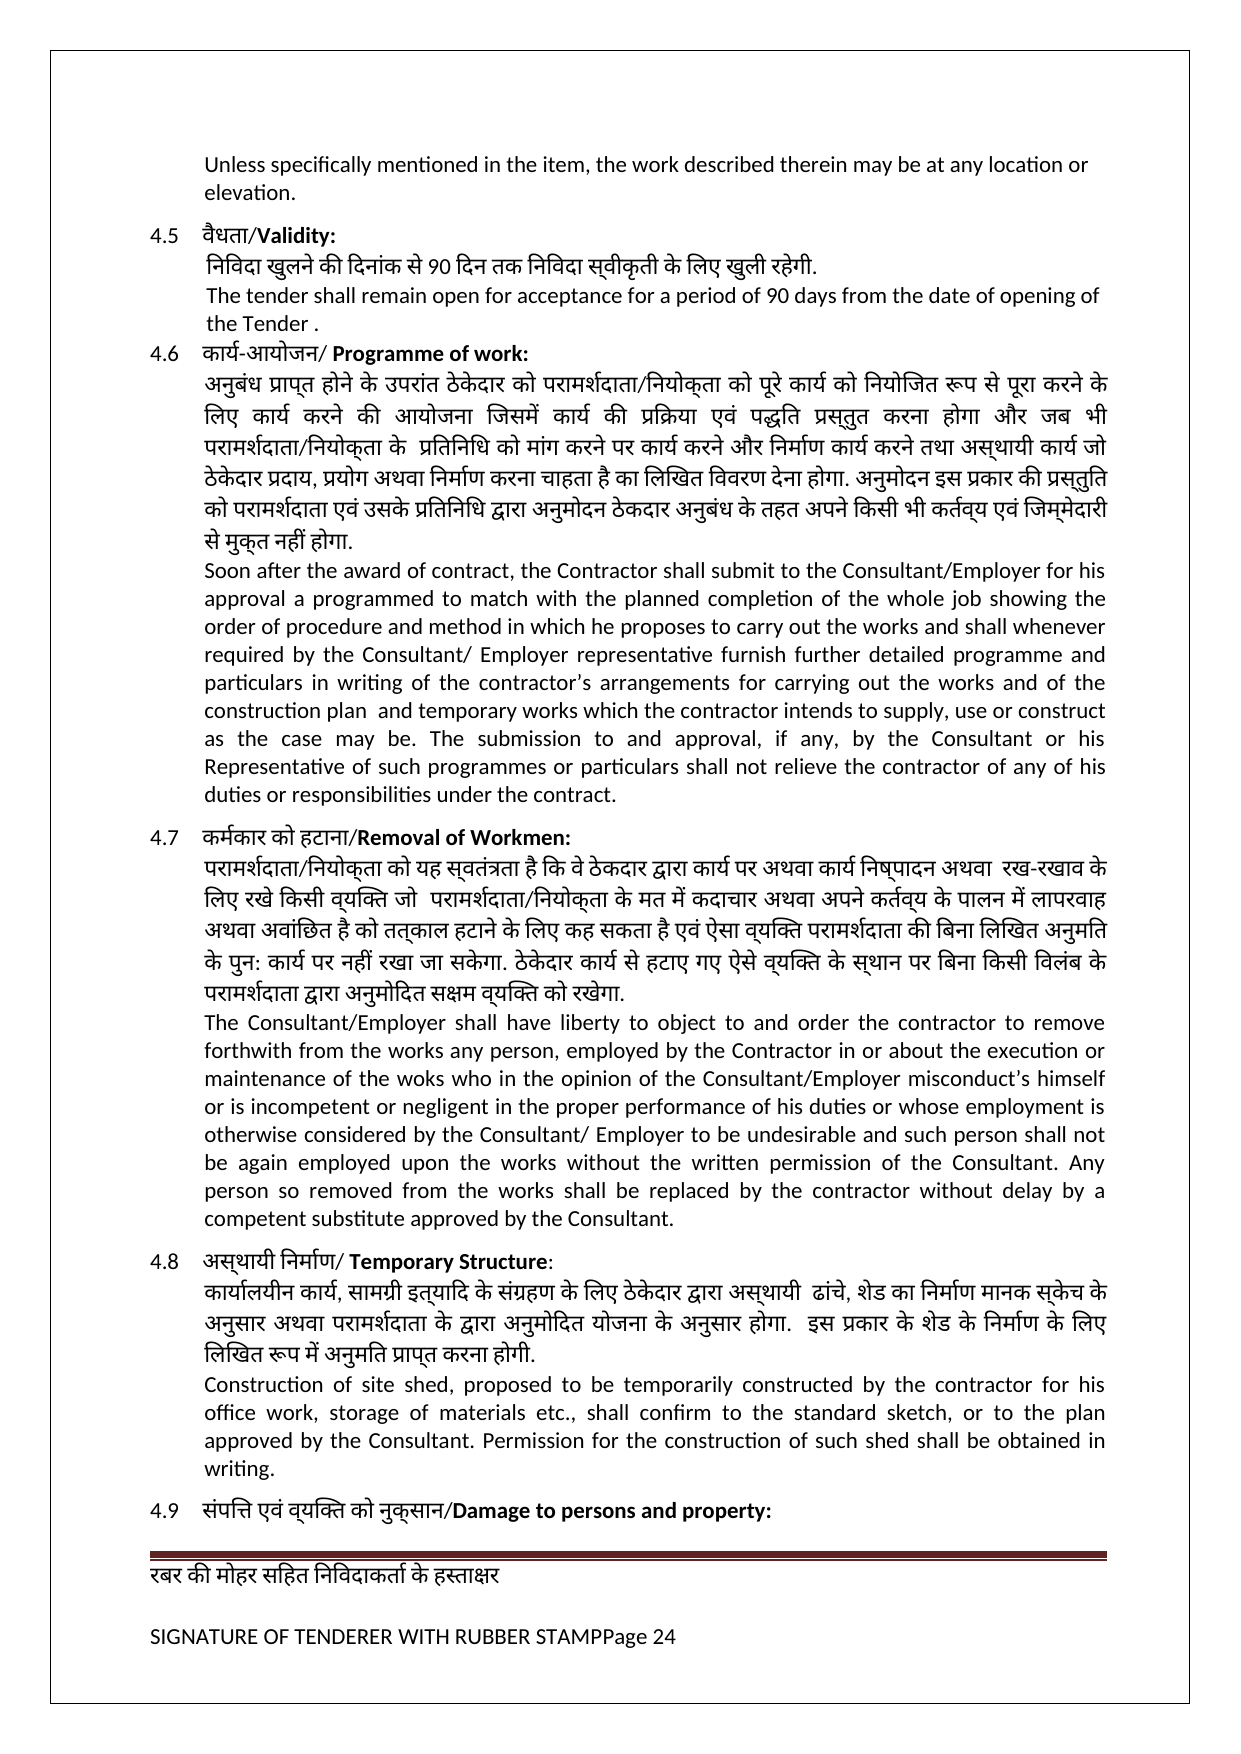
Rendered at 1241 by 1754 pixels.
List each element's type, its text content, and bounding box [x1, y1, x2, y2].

text 4.7 कर्मकार को हटाना/Removal of Workmen: [150, 821, 1107, 852]
text Soon after the award of contract, the Contractor shall submit to the Consultant/Employer for his approval a programmed to match with the planned completion of the whole job showing the order of procedure and method in which he proposes to carry out the works and shall whenever required by the Consultant/ Employer representative furnish further detailed programme and particulars in writing of the contractor’s arrangements for carrying out the works and of the construction plan and temporary works which the contractor intends to supply, use or construct as the case may be. The submission to and approval, if any, by the Consultant or his Representative of such programmes or particulars shall not relieve the contractor of any of his duties or responsibilities under the contract. [204, 556, 1107, 808]
text परामर्शदाता/नियोक्‍ता को यह स्‍वतंत्रता है कि वे ठेकदार द्वारा कार्य पर अथवा कार्य निष्‍पादन अथवा रख-रखाव के लिए रखे किसी व्‍यक्ति जो परामर्शदाता/नियोक्‍ता के मत में कदाचार अथवा अपने कर्तव्‍य के पालन में लापरवाह अथवा अवांछित है को तत्‍काल हटाने के लिए कह सकता है एवं ऐसा व्‍यक्ति परामर्शदाता की बिना लिखित अनुमति के पुन: कार्य पर नहीं रखा जा सकेगा. ठेकेदार कार्य से हटाए गए ऐसे व्‍यक्ति के स्‍थान पर बिना किसी विलंब के परामर्शदाता द्वारा अनुमोदित सक्षम व्‍यक्ति को रखेगा. [204, 852, 1107, 1008]
text Unless specifically mentioned in the item, the work described therein may be at any location or elevation. [204, 150, 1107, 206]
text 4.9 संपत्ति एवं व्‍यक्ति को नुक्‍सान/Damage to persons and property: [150, 1494, 1107, 1526]
text The tender shall remain open for acceptance for a period of 90 days from the date of opening of the Tender . [206, 281, 1113, 337]
text निविदा खुलने की दिनांक से 90 दिन तक निविदा स्‍वीकृती के लिए खुली रहेगी. [206, 250, 1113, 281]
text अनुबंध प्राप्‍त होने के उपरांत ठेकेदार को परामर्शदाता/नियोक्‍ता को पूरे कार्य को नियोजित रूप से पूरा करने के लिए कार्य करने की आयोजना जिसमें कार्य की प्रक्रिया एवं पद्धति प्रस्‍तुत करना होगा और जब भी परामर्शदाता/नियोक्‍ता के प्रतिनिधि को मांग करने पर कार्य करने और निर्माण कार्य करने तथा अस्‍थायी कार्य जो ठेकेदार प्रदाय, प्रयोग अथवा निर्माण करना चाहता है का लिखित विवरण देना होगा. अनुमोदन इस प्रकार की प्रस्‍तुति को परामर्शदाता एवं उसके प्रतिनिधि द्वारा अनुमोदन ठेकदार अनुबंध के तहत अपने किसी भी कर्तव्‍य एवं जिम्‍मेदारी से मुक्‍त नहीं होगा. [204, 368, 1107, 556]
text 4.5 वैधता/Validity: [150, 218, 1107, 250]
text कार्यालयीन कार्य, सामग्री इत्‍यादि के संग्रहण के लिए ठेकेदार द्वारा अस्‍थायी ढांचे, शेड का निर्माण मानक स्‍केच के अनुसार अथवा परामर्शदाता के द्वारा अनुमोदित योजना के अनुसार होगा. इस प्रकार के शेड के निर्माण के लिए लिखित रूप में अनुमति प्राप्‍त करना होगी. [204, 1276, 1107, 1370]
text Construction of site shed, proposed to be temporarily constructed by the contractor for his office work, storage of materials etc., shall confirm to the standard sketch, or to the plan approved by the Consultant. Permission for the construction of such shed shall be obtained in writing. [204, 1370, 1107, 1482]
text 4.6 कार्य-आयोजन/ Programme of work: [150, 337, 1107, 368]
text 4.8 अस्‍थायी निर्माण/ Temporary Structure: [150, 1245, 1107, 1276]
text The Consultant/Employer shall have liberty to object to and order the contractor to remove forthwith from the works any person, employed by the Contractor in or about the execution or maintenance of the woks who in the opinion of the Consultant/Employer misconduct’s himself or is incompetent or negligent in the proper performance of his duties or whose employment is otherwise considered by the Consultant/ Employer to be undesirable and such person shall not be again employed upon the works without the written permission of the Consultant. Any person so removed from the works shall be replaced by the contractor without delay by a competent substitute approved by the Consultant. [204, 1008, 1107, 1232]
